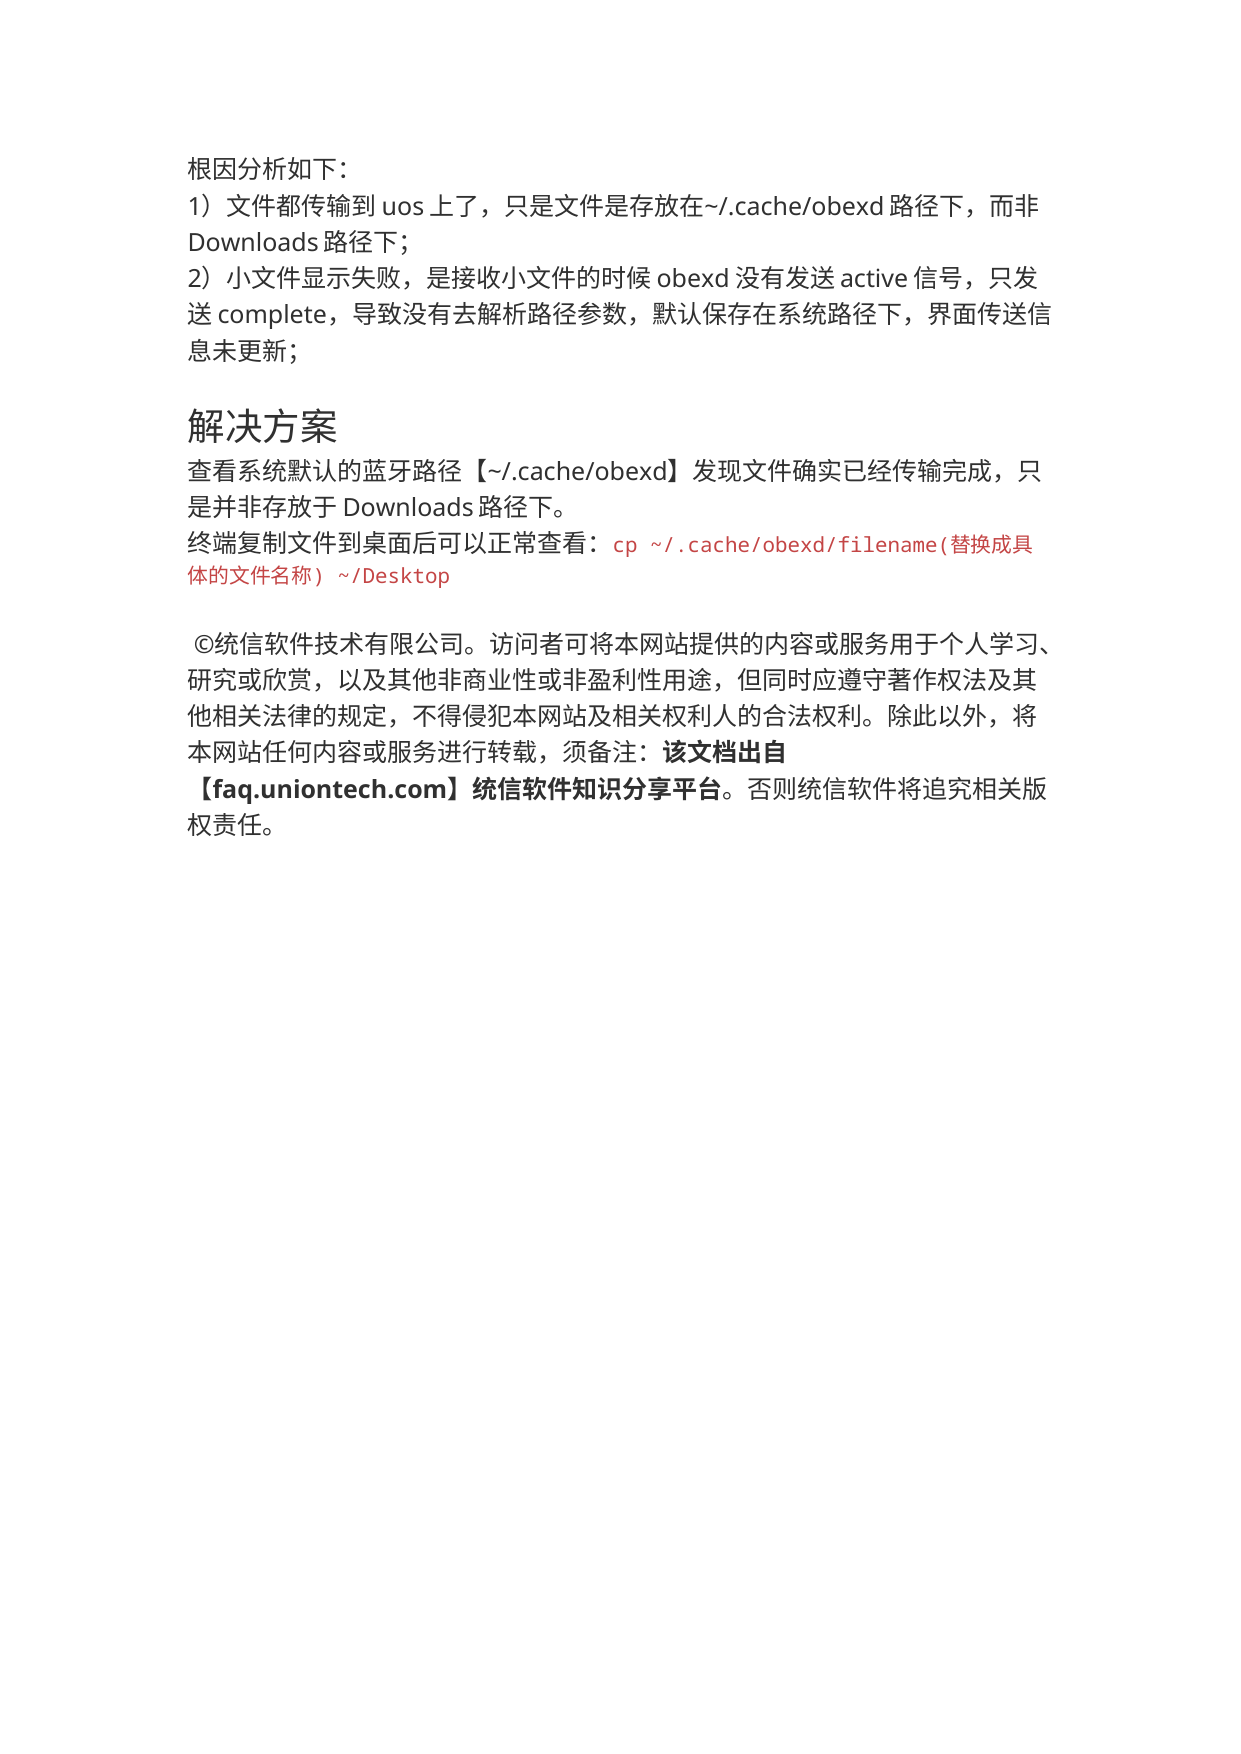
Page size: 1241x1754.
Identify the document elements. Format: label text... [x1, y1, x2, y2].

text 终端复制文件到桌面后可以正常查看：cp ~/.cache/obexd/filename(替换成具体的文件名称) ~/Desktop [187, 523, 1053, 590]
text 根因分析如下： [187, 150, 1053, 186]
text 2）小文件显示失败，是接收小文件的时候obexd没有发送active信号，只发送complete，导致没有去解析路径参数，默认保存在系统路径下，界面传送信息未更新； [187, 259, 1053, 367]
text ©统信软件技术有限公司。访问者可将本网站提供的内容或服务用于个人学习、研究或欣赏，以及其他非商业性或非盈利性用途，但同时应遵守著作权法及其他相关法律的规定，不得侵犯本网站及相关权利人的合法权利。除此以外，将本网站任何内容或服务进行转载，须备注：该文档出自【faq.uniontech.com】统信软件知识分享平台。否则统信软件将追究相关版权责任。 [187, 624, 1053, 842]
text 1）文件都传输到uos上了，只是文件是存放在~/.cache/obexd路径下，而非Downloads路径下； [187, 186, 1053, 259]
text 查看系统默认的蓝牙路径【~/.cache/obexd】发现文件确实已经传输完成，只是并非存放于Downloads路径下。 [187, 451, 1053, 523]
text 解决方案 [187, 397, 1053, 451]
